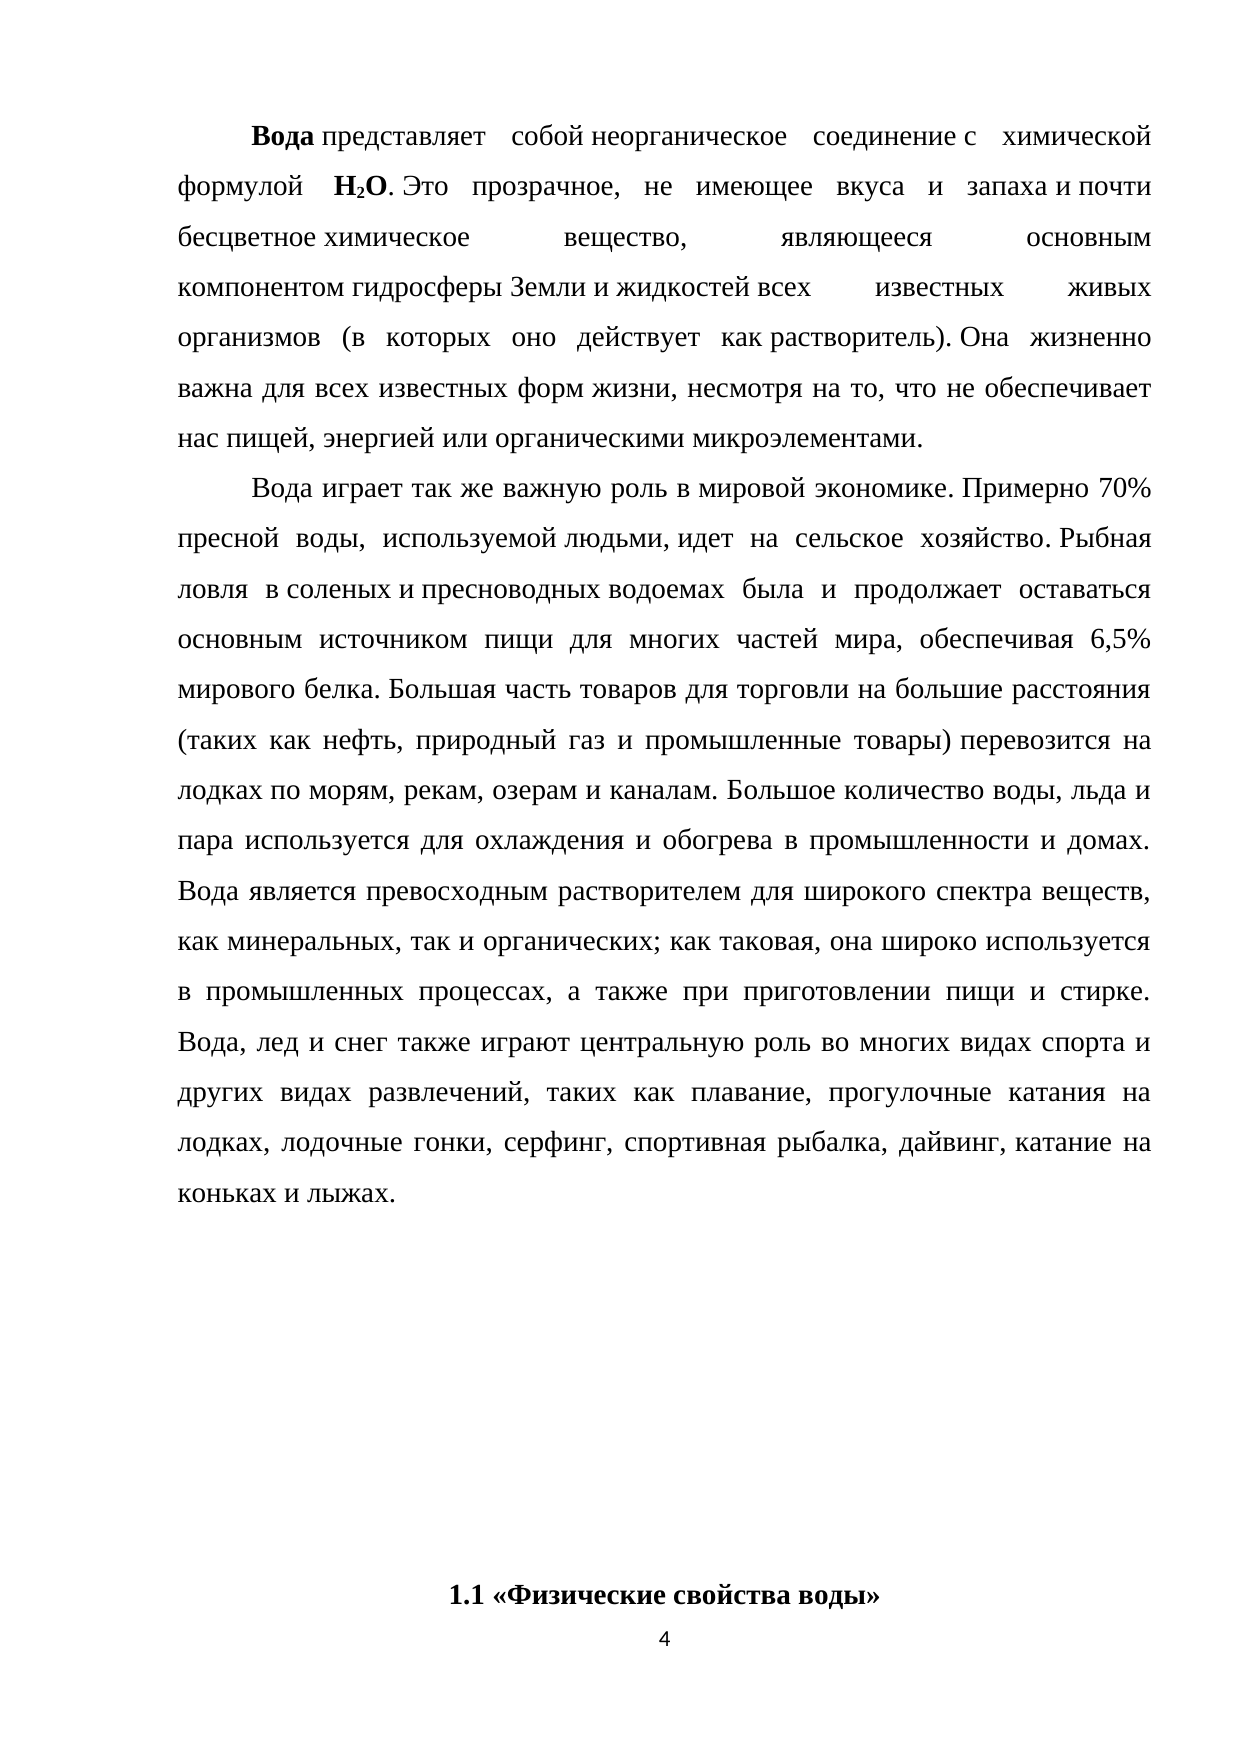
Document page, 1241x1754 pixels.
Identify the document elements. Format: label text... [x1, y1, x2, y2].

text Вода играет так же важную роль в мировой экономике. Примерно 70% пресной воды, используемой людьми, идет на сельское хозяйство. Рыбная ловля в соленых и пресноводных водоемах была и продолжает оставаться основным источником пищи для многих частей мира, обеспечивая 6,5% мирового белка. Большая часть товаров для торговли на большие расстояния (таких как нефть, природный газ и промышленные товары) перевозится на лодках по морям, рекам, озерам и каналам. Большое количество воды, льда и пара используется для охлаждения и обогрева в промышленности и домах. Вода является превосходным растворителем для широкого спектра веществ, как минеральных, так и органических; как таковая, она широко используется в промышленных процессах, а также при приготовлении пищи и стирке. Вода, лед и снег также играют центральную роль во многих видах спорта и других видах развлечений, таких как плавание, прогулочные катания на лодках, лодочные гонки, серфинг, спортивная рыбалка, дайвинг, катание на коньках и лыжах. [177, 470, 1152, 1208]
text Вода представляет собой неорганическое соединение с химической формулой H2O. Это прозрачное, не имеющее вкуса и запаха и почти бесцветное химическое вещество, являющееся основным компонентом гидросферы Земли и жидкостей всех известных живых организмов (в которых оно действует как растворитель). Она жизненно важна для всех известных форм жизни, несмотря на то, что не обеспечивает нас пищей, энергией или органическими микроэлементами. [177, 118, 1152, 453]
text 1.1 «Физические свойства воды» [177, 1577, 1152, 1611]
